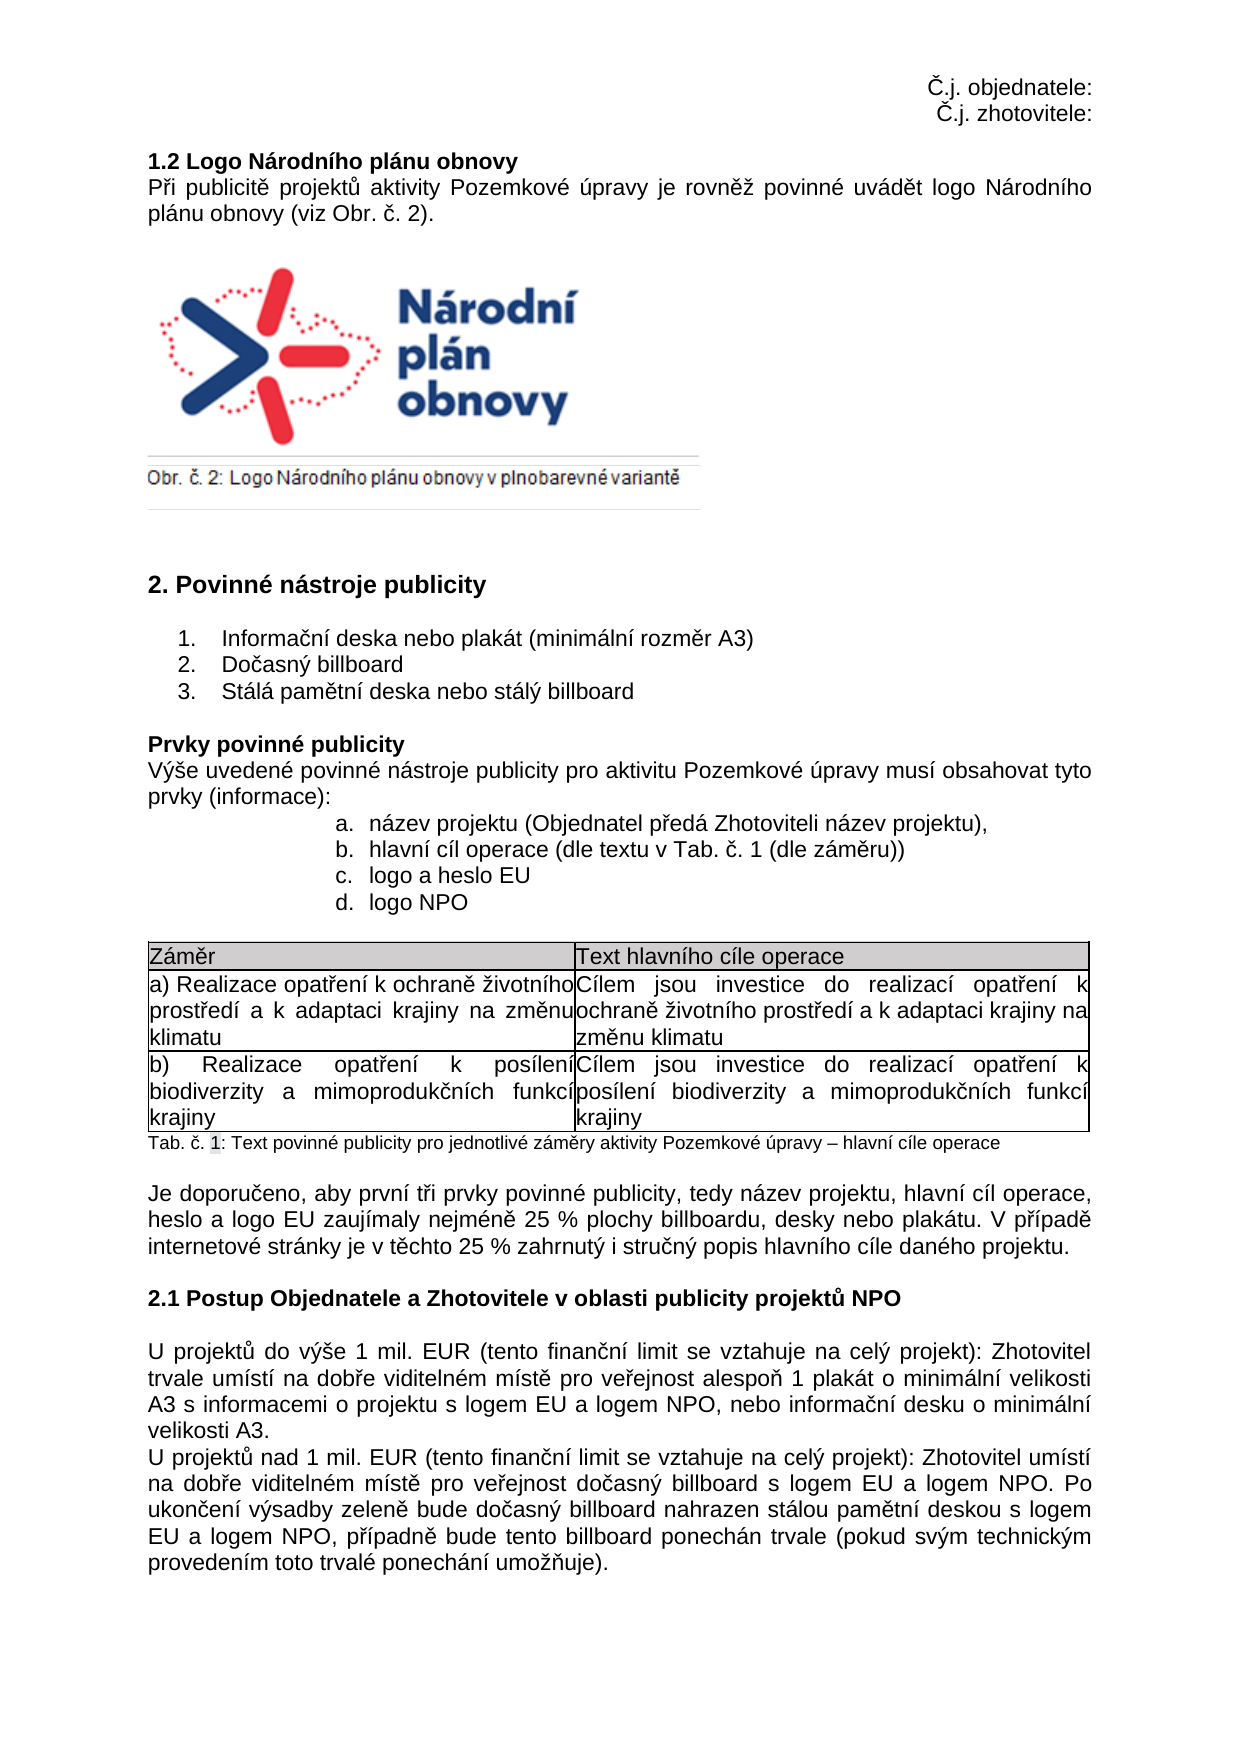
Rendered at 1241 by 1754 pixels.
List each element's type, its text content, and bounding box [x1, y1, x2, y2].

table_cell b) Realizace opatření k posílení biodiverzity a mimoprodukčních funkcí krajiny [149, 1052, 574, 1131]
text U projektů nad 1 mil. EUR (tento finanční limit se vztahuje na celý projekt): Zhotovitel umístí na dobře viditelném místě pro veřejnost dočasný billboard s logem EU a logem NPO. Po ukončení výsadby zeleně bude dočasný billboard nahrazen stálou pamětní deskou s logem EU a logem NPO, případně bude tento billboard ponechán trvale (pokud svým technickým provedením toto trvalé ponechání umožňuje). [148, 1443, 1093, 1575]
table_cell Cílem jsou investice do realizací opatření k ochraně životního prostředí a k adaptaci krajiny na změnu klimatu [576, 971, 1088, 1050]
text Při publicitě projektů aktivity Pozemkové úpravy je rovněž povinné uvádět logo Národního plánu obnovy (viz Obr. č. 2). [148, 174, 1093, 227]
text Výše uvedené povinné nástroje publicity pro aktivitu Pozemkové úpravy musí obsahovat tyto prvky (informace): [148, 757, 1093, 809]
list logo NPO [335, 889, 1093, 915]
text Tab. č. 1: Text povinné publicity pro jednotlivé záměry aktivity Pozemkové úpravy – hlavní cíle operace [221, 1132, 1093, 1154]
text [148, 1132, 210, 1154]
list logo a heslo EU [335, 862, 1093, 889]
text 2.1 Postup Objednatele a Zhotovitele v oblasti publicity projektů NPO [148, 1285, 1093, 1312]
list hlavní cíl operace (dle textu v Tab. č. 1 (dle záměru)) [335, 836, 1093, 862]
picture [147, 253, 704, 513]
text Je doporučeno, aby první tři prvky povinné publicity, tedy název projektu, hlavní cíl operace, heslo a logo EU zaujímaly nejméně 25 % plochy billboardu, desky nebo plakátu. V případě internetové stránky je v těchto 25 % zahrnutý i stručný popis hlavního cíle daného projektu. [148, 1180, 1093, 1259]
text Prvky povinné publicity [148, 731, 1093, 757]
table_header Text hlavního cíle operace [576, 943, 1088, 969]
table_cell Cílem jsou investice do realizací opatření k posílení biodiverzity a mimoprodukčních funkcí krajiny [576, 1052, 1088, 1131]
table_cell a) Realizace opatření k ochraně životního prostředí a k adaptaci krajiny na změnu klimatu [149, 971, 574, 1050]
text U projektů do výše 1 mil. EUR (tento finanční limit se vztahuje na celý projekt): Zhotovitel trvale umístí na dobře viditelném místě pro veřejnost alespoň 1 plakát o minimální velikosti A3 s informacemi o projektu s logem EU a logem NPO, nebo informační desku o minimální velikosti A3. [148, 1338, 1093, 1443]
list Informační deska nebo plakát (minimální rozměr A3) [177, 625, 1093, 651]
table_header Záměr [149, 943, 574, 969]
list Dočasný billboard [177, 651, 1093, 678]
text 1.2 Logo Národního plánu obnovy [148, 148, 1093, 174]
list název projektu (Objednatel předá Zhotoviteli název projektu), [335, 809, 1093, 836]
text 2. Povinné nástroje publicity [148, 570, 1093, 599]
list Stálá pamětní deska nebo stálý billboard [177, 678, 1093, 704]
